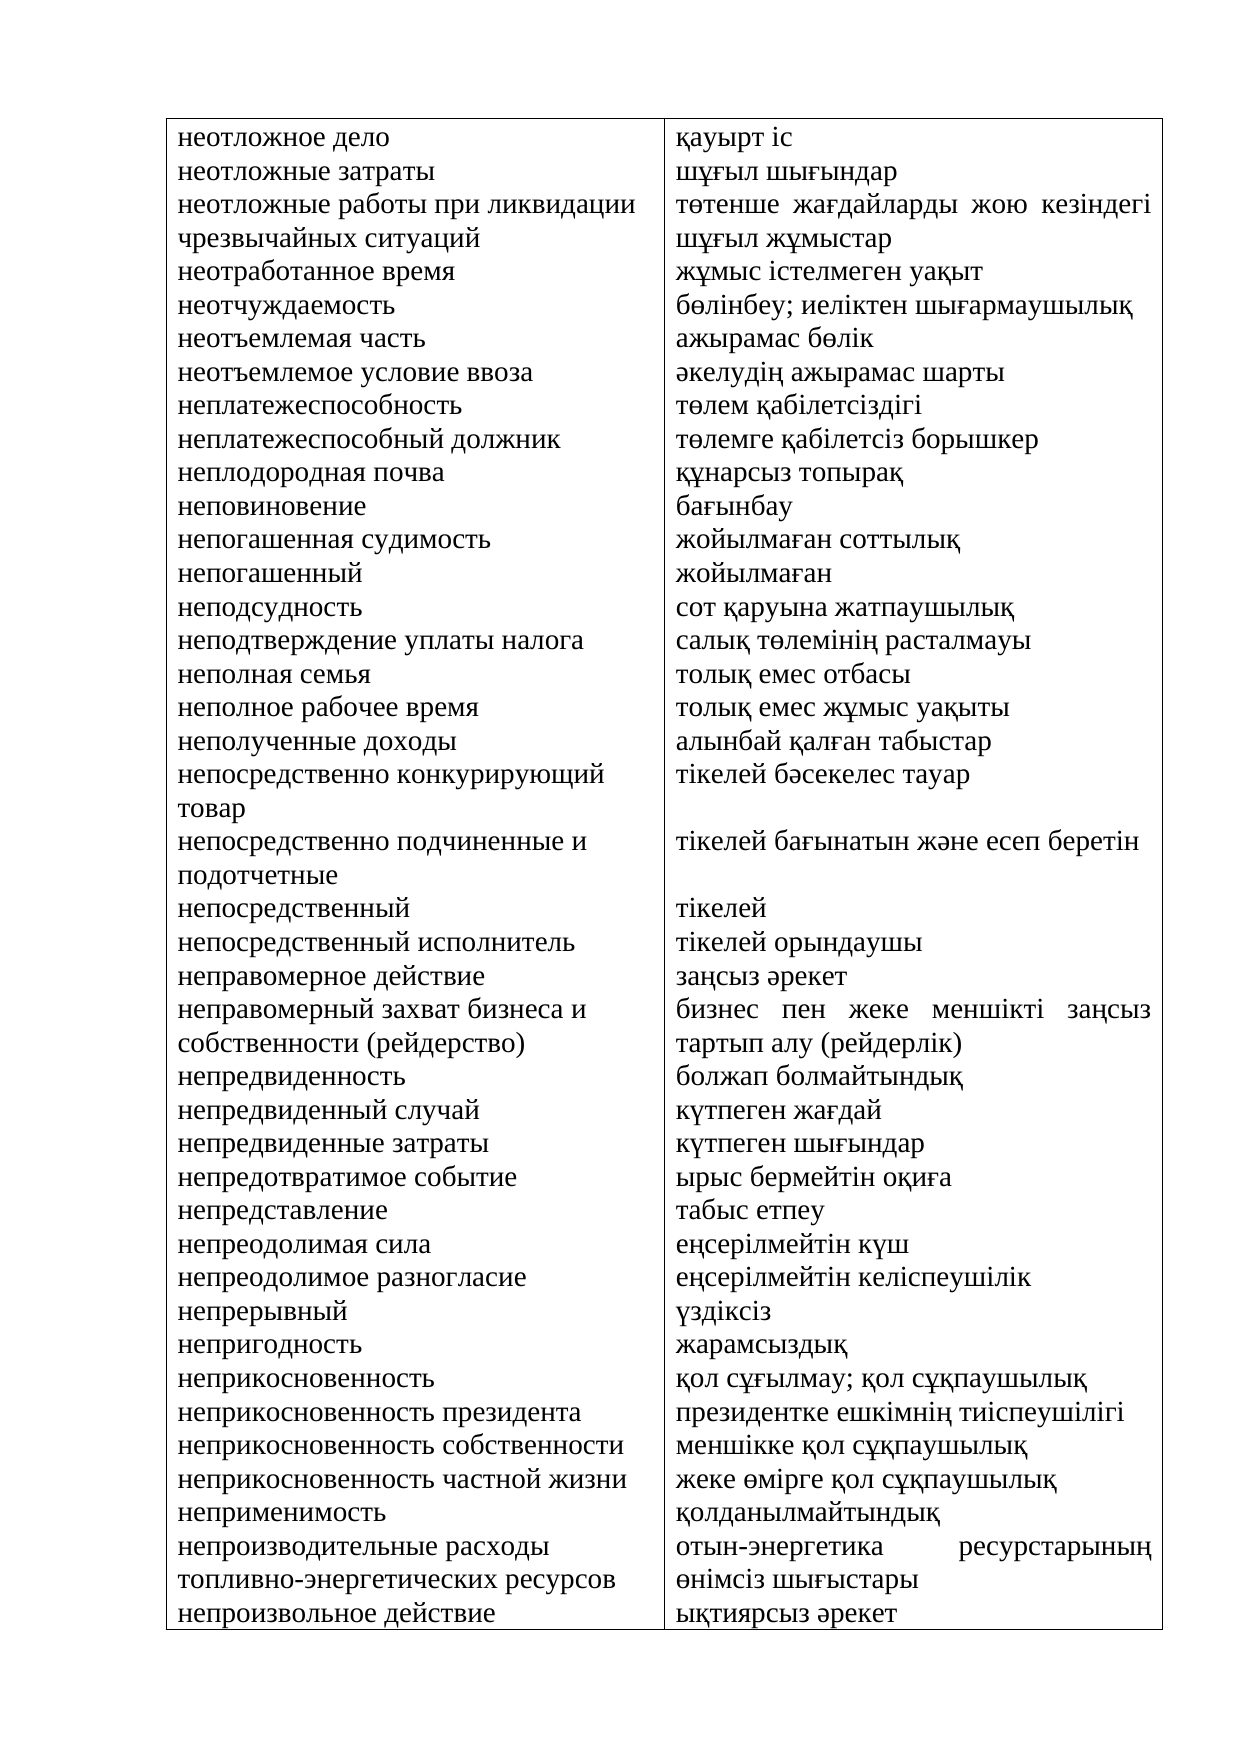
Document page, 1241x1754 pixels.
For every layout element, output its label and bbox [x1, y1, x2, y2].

table_header [167, 119, 664, 1628]
table_header [665, 119, 1162, 1628]
